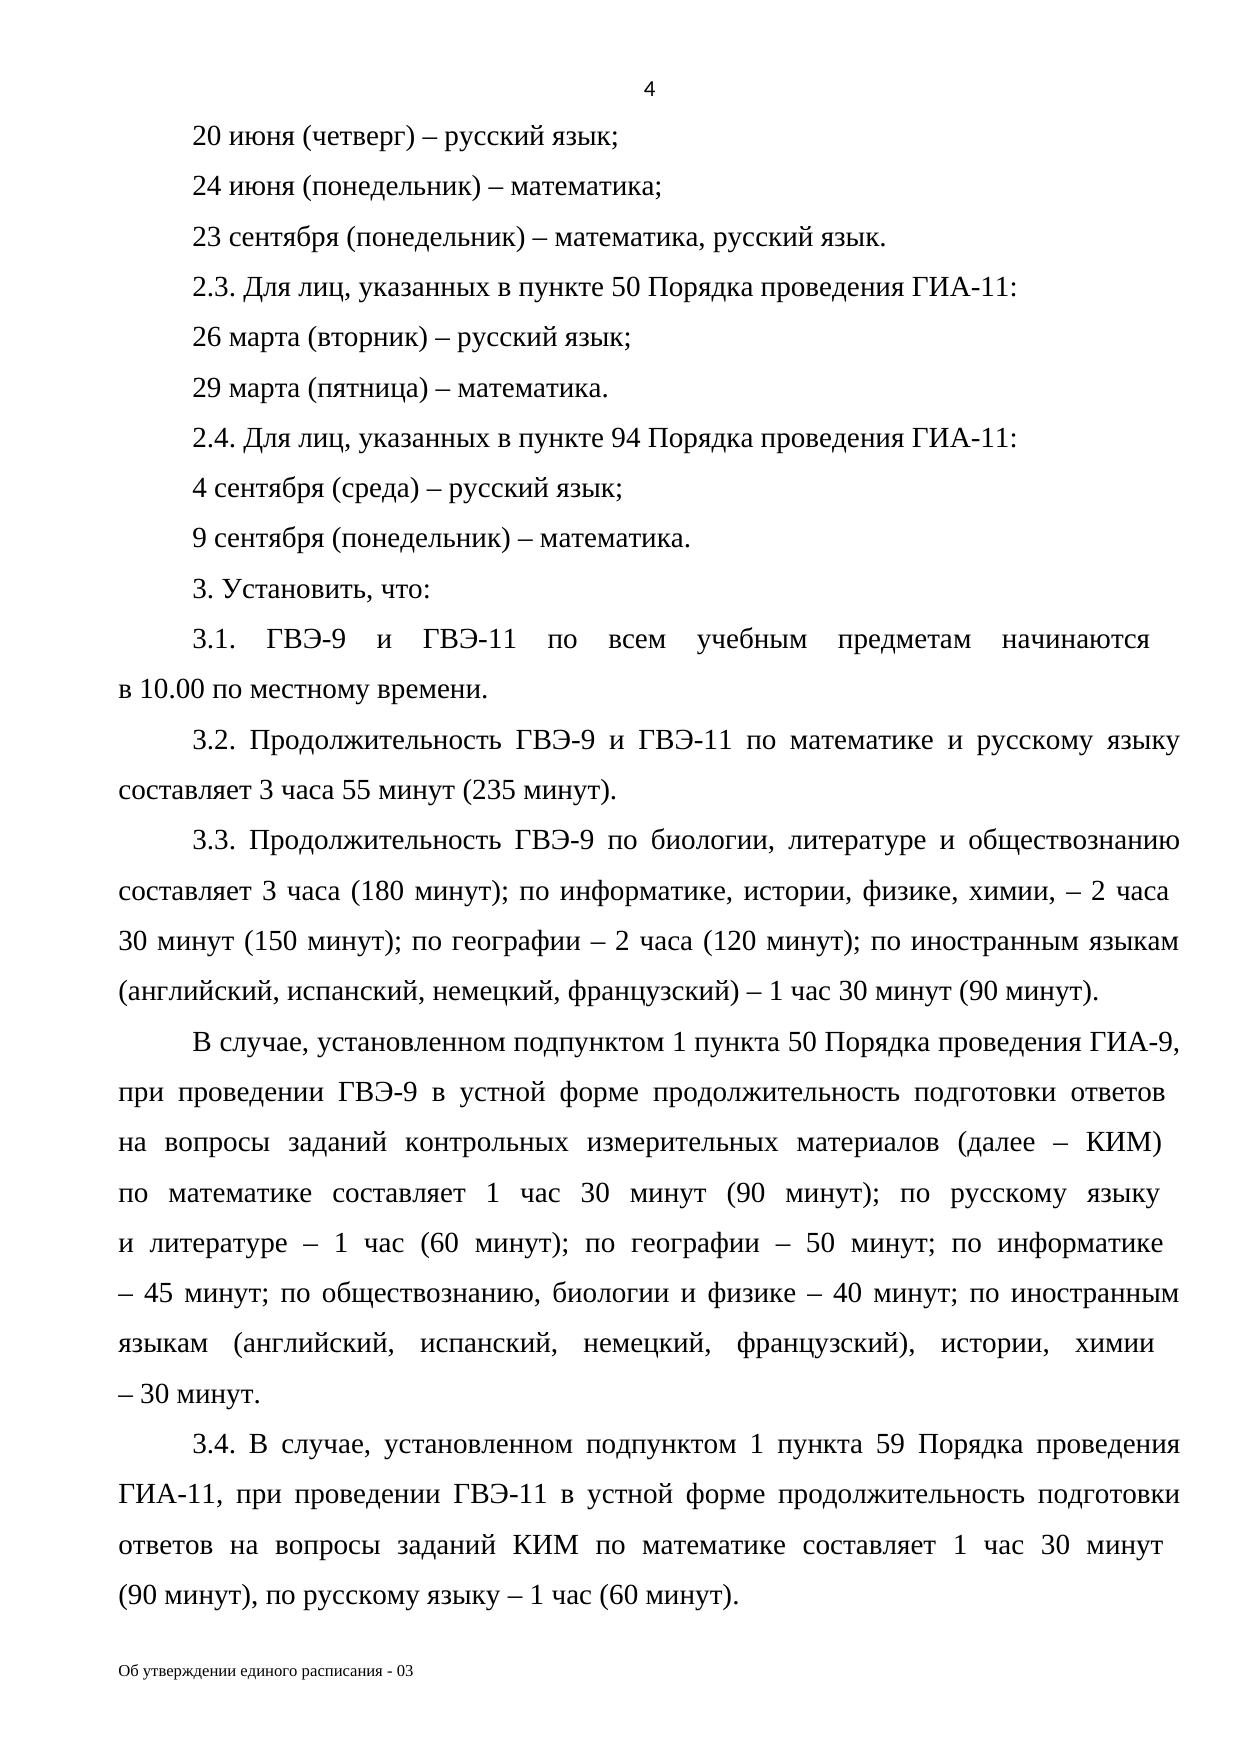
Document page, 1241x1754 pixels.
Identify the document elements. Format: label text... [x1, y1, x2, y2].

text 4 сентября (среда) – русский язык; [118, 470, 1181, 504]
text 23 сентября (понедельник) – математика, русский язык. [118, 219, 1181, 252]
text 2.4. Для лиц, указанных в пункте 94 Порядка проведения ГИА-11: [118, 420, 1181, 453]
text В случае, установленном подпунктом 1 пункта 50 Порядка проведения ГИА-9, при проведении ГВЭ-9 в устной форме продолжительность подготовки ответов на вопросы заданий контрольных измерительных материалов (далее – КИМ) по математике составляет 1 час 30 минут (90 минут); по русскому языку и литературе – 1 час (60 минут); по географии – 50 минут; по информатике – 45 минут; по обществознанию, биологии и физике – 40 минут; по иностранным языкам (английский, испанский, немецкий, французский), истории, химии – 30 минут. [118, 1024, 1181, 1409]
text 3. Установить, что: [118, 571, 1181, 604]
text 3.3. Продолжительность ГВЭ-9 по биологии, литературе и обществознанию составляет 3 часа (180 минут); по информатике, истории, физике, химии, – 2 часа 30 минут (150 минут); по географии – 2 часа (120 минут); по иностранным языкам (английский, испанский, немецкий, французский) – 1 час 30 минут (90 минут). [118, 822, 1181, 1007]
text 3.2. Продолжительность ГВЭ-9 и ГВЭ-11 по математике и русскому языку составляет 3 часа 55 минут (235 минут). [118, 722, 1181, 806]
text 20 июня (четверг) – русский язык; [118, 118, 1181, 152]
text 26 марта (вторник) – русский язык; [118, 319, 1181, 353]
text 24 июня (понедельник) – математика; [118, 168, 1181, 202]
text 29 марта (пятница) – математика. [118, 370, 1181, 403]
text 2.3. Для лиц, указанных в пункте 50 Порядка проведения ГИА-11: [118, 269, 1181, 303]
text 3.1. ГВЭ-9 и ГВЭ-11 по всем учебным предметам начинаются в 10.00 по местному времени. [118, 621, 1181, 705]
text 3.4. В случае, установленном подпунктом 1 пункта 59 Порядка проведения ГИА-11, при проведении ГВЭ-11 в устной форме продолжительность подготовки ответов на вопросы заданий КИМ по математике составляет 1 час 30 минут (90 минут), по русскому языку – 1 час (60 минут). [118, 1426, 1181, 1611]
text 9 сентября (понедельник) – математика. [118, 521, 1181, 554]
